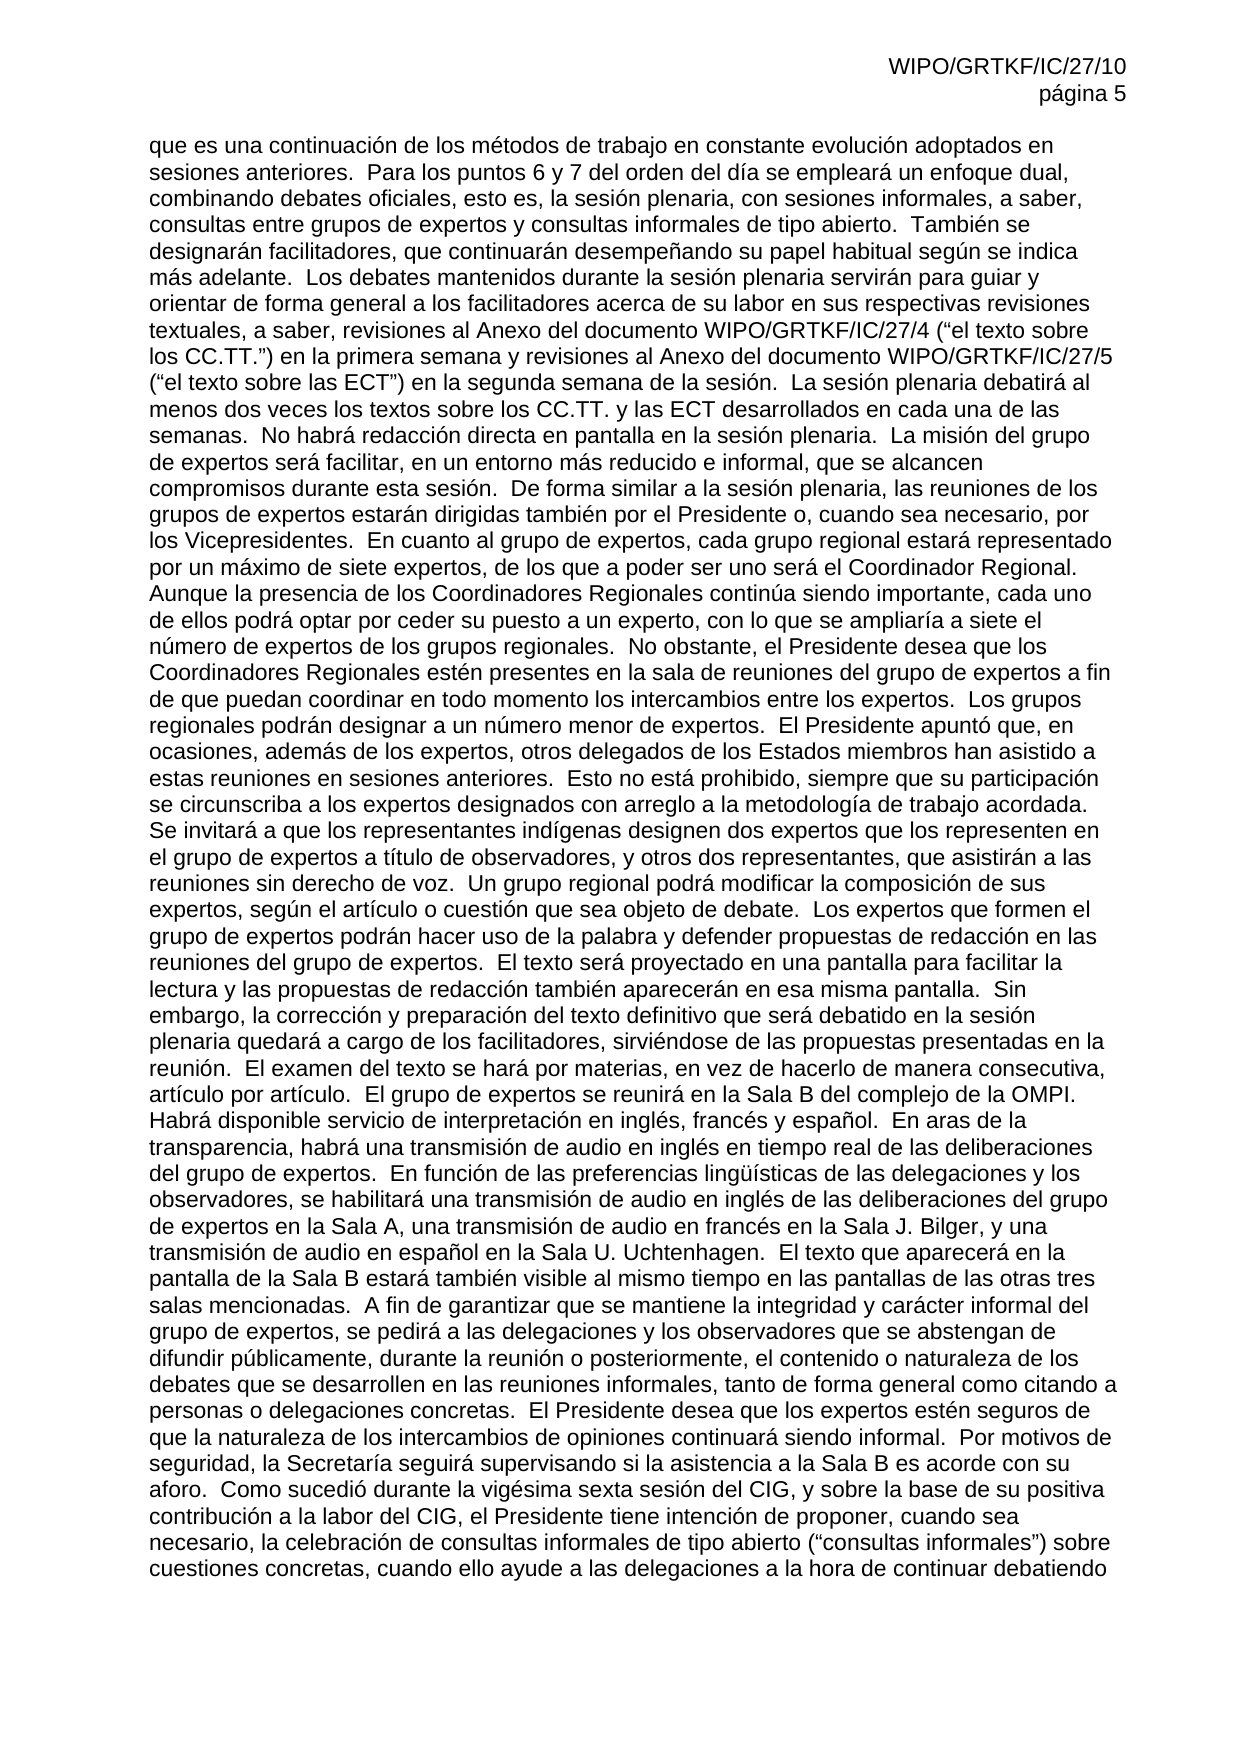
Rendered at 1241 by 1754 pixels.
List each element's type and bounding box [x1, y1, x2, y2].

list [149, 132, 1122, 1582]
